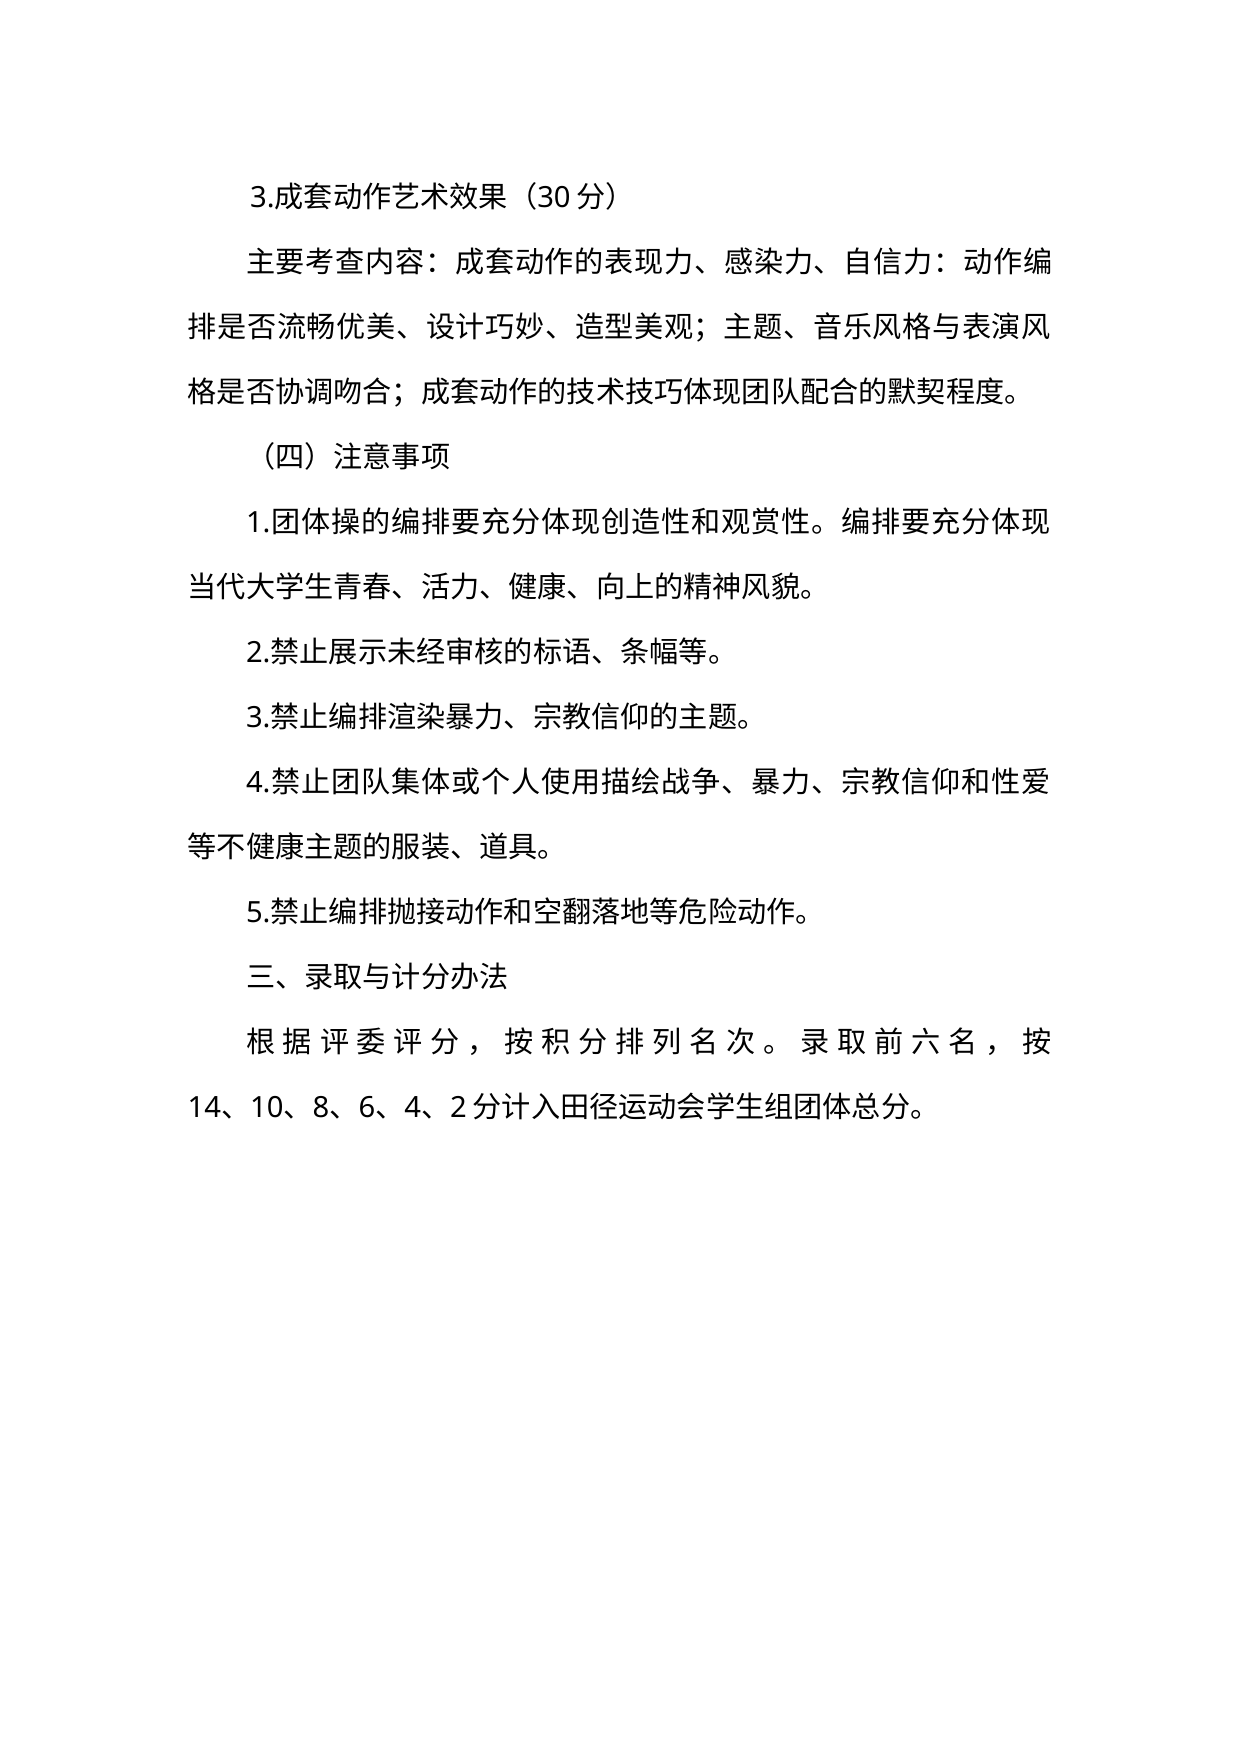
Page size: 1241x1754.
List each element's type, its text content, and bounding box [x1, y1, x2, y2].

text 主要考查内容：成套动作的表现力、感染力、自信力：动作编排是否流畅优美、设计巧妙、造型美观；主题、音乐风格与表演风格是否协调吻合；成套动作的技术技巧体现团队配合的默契程度。 [187, 227, 1053, 422]
text 5.禁止编排抛接动作和空翻落地等危险动作。 [187, 877, 1053, 942]
text 3.禁止编排渲染暴力、宗教信仰的主题。 [187, 682, 1053, 747]
text 1.团体操的编排要充分体现创造性和观赏性。编排要充分体现当代大学生青春、活力、健康、向上的精神风貌。 [187, 487, 1053, 617]
text 4.禁止团队集体或个人使用描绘战争、暴力、宗教信仰和性爱等不健康主题的服装、道具。 [187, 747, 1053, 877]
text 三、录取与计分办法 [187, 942, 1053, 1007]
text 3.成套动作艺术效果（30分） [187, 162, 1053, 227]
text 2.禁止展示未经审核的标语、条幅等。 [187, 617, 1053, 682]
text 根据评委评分，按积分排列名次。录取前六名，按14、10、8、6、4、2分计入田径运动会学生组团体总分。 [187, 1007, 1053, 1137]
text （四）注意事项 [187, 422, 1053, 487]
